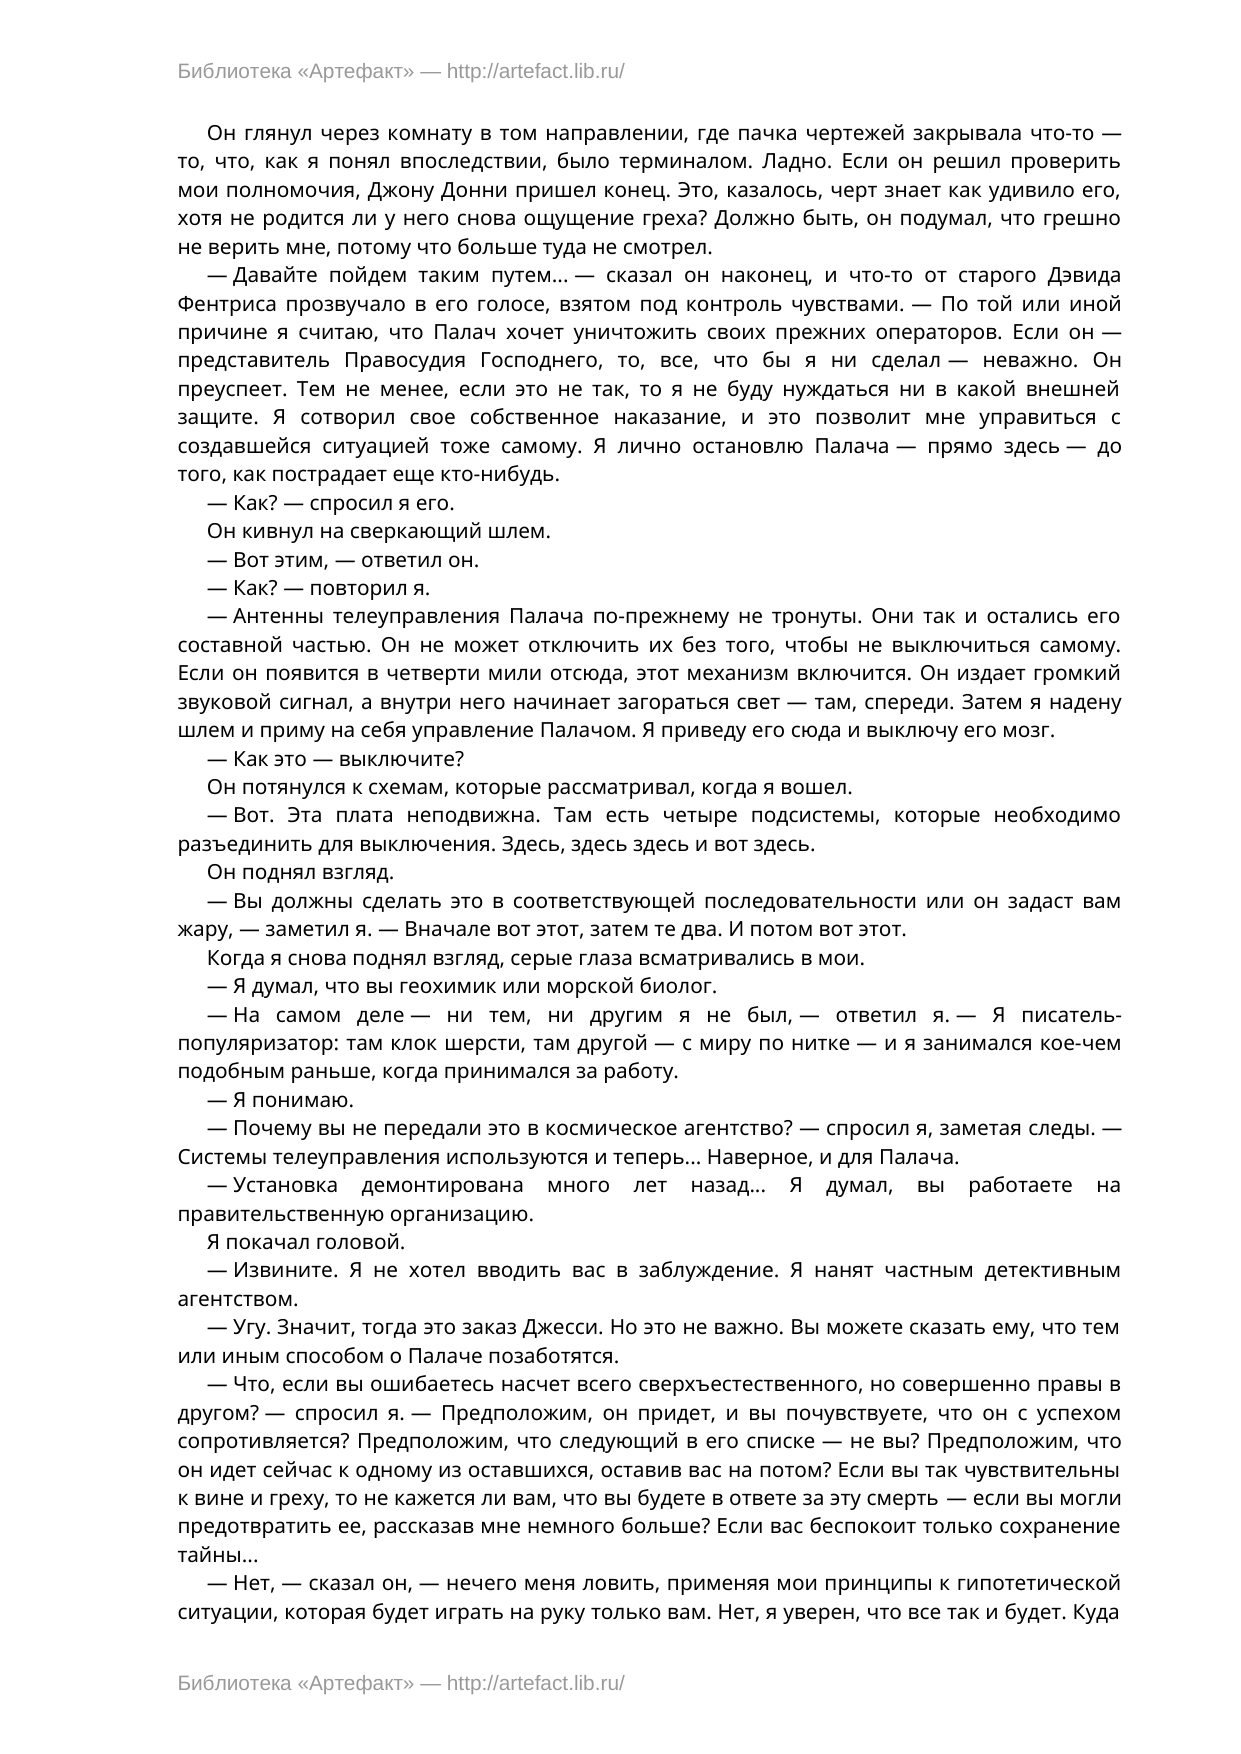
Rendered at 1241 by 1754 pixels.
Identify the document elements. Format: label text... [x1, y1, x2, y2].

text — Установка демонтирована много лет назад... Я думал, вы работаете на правительственную организацию. [177, 1170, 1122, 1227]
text — Как? — спросил я его. [177, 488, 1122, 516]
text Он потянулся к схемам, которые рассматривал, когда я вошел. [177, 772, 1122, 801]
text Он глянул через комнату в том направлении, где пачка чертежей закрывала что-то — то, что, как я понял впоследствии, было терминалом. Ладно. Если он решил проверить мои полномочия, Джону Донни пришел конец. Это, казалось, черт знает как удивило его, хотя не родится ли у него снова ощущение греха? Должно быть, он подумал, что грешно не верить мне, потому что больше туда не смотрел. [177, 118, 1122, 260]
text Он кивнул на сверкающий шлем. [177, 516, 1122, 545]
text — Я понимаю. [177, 1085, 1122, 1113]
text — Почему вы не передали это в космическое агентство? — спросил я, заметая следы. — Системы телеуправления используются и теперь... Наверное, и для Палача. [177, 1113, 1122, 1170]
text Когда я снова поднял взгляд, серые глаза всматривались в мои. [177, 943, 1122, 971]
text — Я думал, что вы геохимик или морской биолог. [177, 971, 1122, 1000]
text — Вот. Эта плата неподвижна. Там есть четыре подсистемы, которые необходимо разъединить для выключения. Здесь, здесь здесь и вот здесь. [177, 801, 1122, 857]
text Он поднял взгляд. [177, 857, 1122, 886]
text — Угу. Значит, тогда это заказ Джесси. Но это не важно. Вы можете сказать ему, что тем или иным способом о Палаче позаботятся. [177, 1312, 1122, 1369]
text — На самом деле — ни тем, ни другим я не был, — ответил я. — Я писатель-популяризатор: там клок шерсти, там другой — с миру по нитке — и я занимался кое-чем подобным раньше, когда принимался за работу. [177, 1000, 1122, 1085]
text — Антенны телеуправления Палача по-прежнему не тронуты. Они так и остались его составной частью. Он не может отключить их без того, чтобы не выключиться самому. Если он появится в четверти мили отсюда, этот механизм включится. Он издает громкий звуковой сигнал, а внутри него начинает загораться свет — там, спереди. Затем я надену шлем и приму на себя управление Палачом. Я приведу его сюда и выключу его мозг. [177, 602, 1122, 744]
text — Вот этим, — ответил он. [177, 545, 1122, 573]
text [177, 1568, 1122, 1625]
text — Вы должны сделать это в соответствующей последовательности или он задаст вам жару, — заметил я. — Вначале вот этот, затем те два. И потом вот этот. [177, 886, 1122, 943]
text — Давайте пойдем таким путем... — сказал он наконец, и что-то от старого Дэвида Фентриса прозвучало в его голосе, взятом под контроль чувствами. — По той или иной причине я считаю, что Палач хочет уничтожить своих прежних операторов. Если он — представитель Правосудия Господнего, то, все, что бы я ни сделал — неважно. Он преуспеет. Тем не менее, если это не так, то я не буду нуждаться ни в какой внешней защите. Я сотворил свое собственное наказание, и это позволит мне управиться с создавшейся ситуацией тоже самому. Я лично остановлю Палача — прямо здесь — до того, как пострадает еще кто-нибудь. [177, 260, 1122, 488]
text — Извините. Я не хотел вводить вас в заблуждение. Я нанят частным детективным агентством. [177, 1256, 1122, 1312]
text — Что, если вы ошибаетесь насчет всего сверхъестественного, но совершенно правы в другом? — спросил я. — Предположим, он придет, и вы почувствуете, что он с успехом сопротивляется? Предположим, что следующий в его списке — не вы? Предположим, что он идет сейчас к одному из оставшихся, оставив вас на потом? Если вы так чувствительны к вине и греху, то не кажется ли вам, что вы будете в ответе за эту смерть — если вы могли предотвратить ее, рассказав мне немного больше? Если вас беспокоит только сохранение тайны... [177, 1369, 1122, 1568]
text Я покачал головой. [177, 1227, 1122, 1256]
text — Как это — выключите? [177, 744, 1122, 772]
text — Как? — повторил я. [177, 573, 1122, 602]
